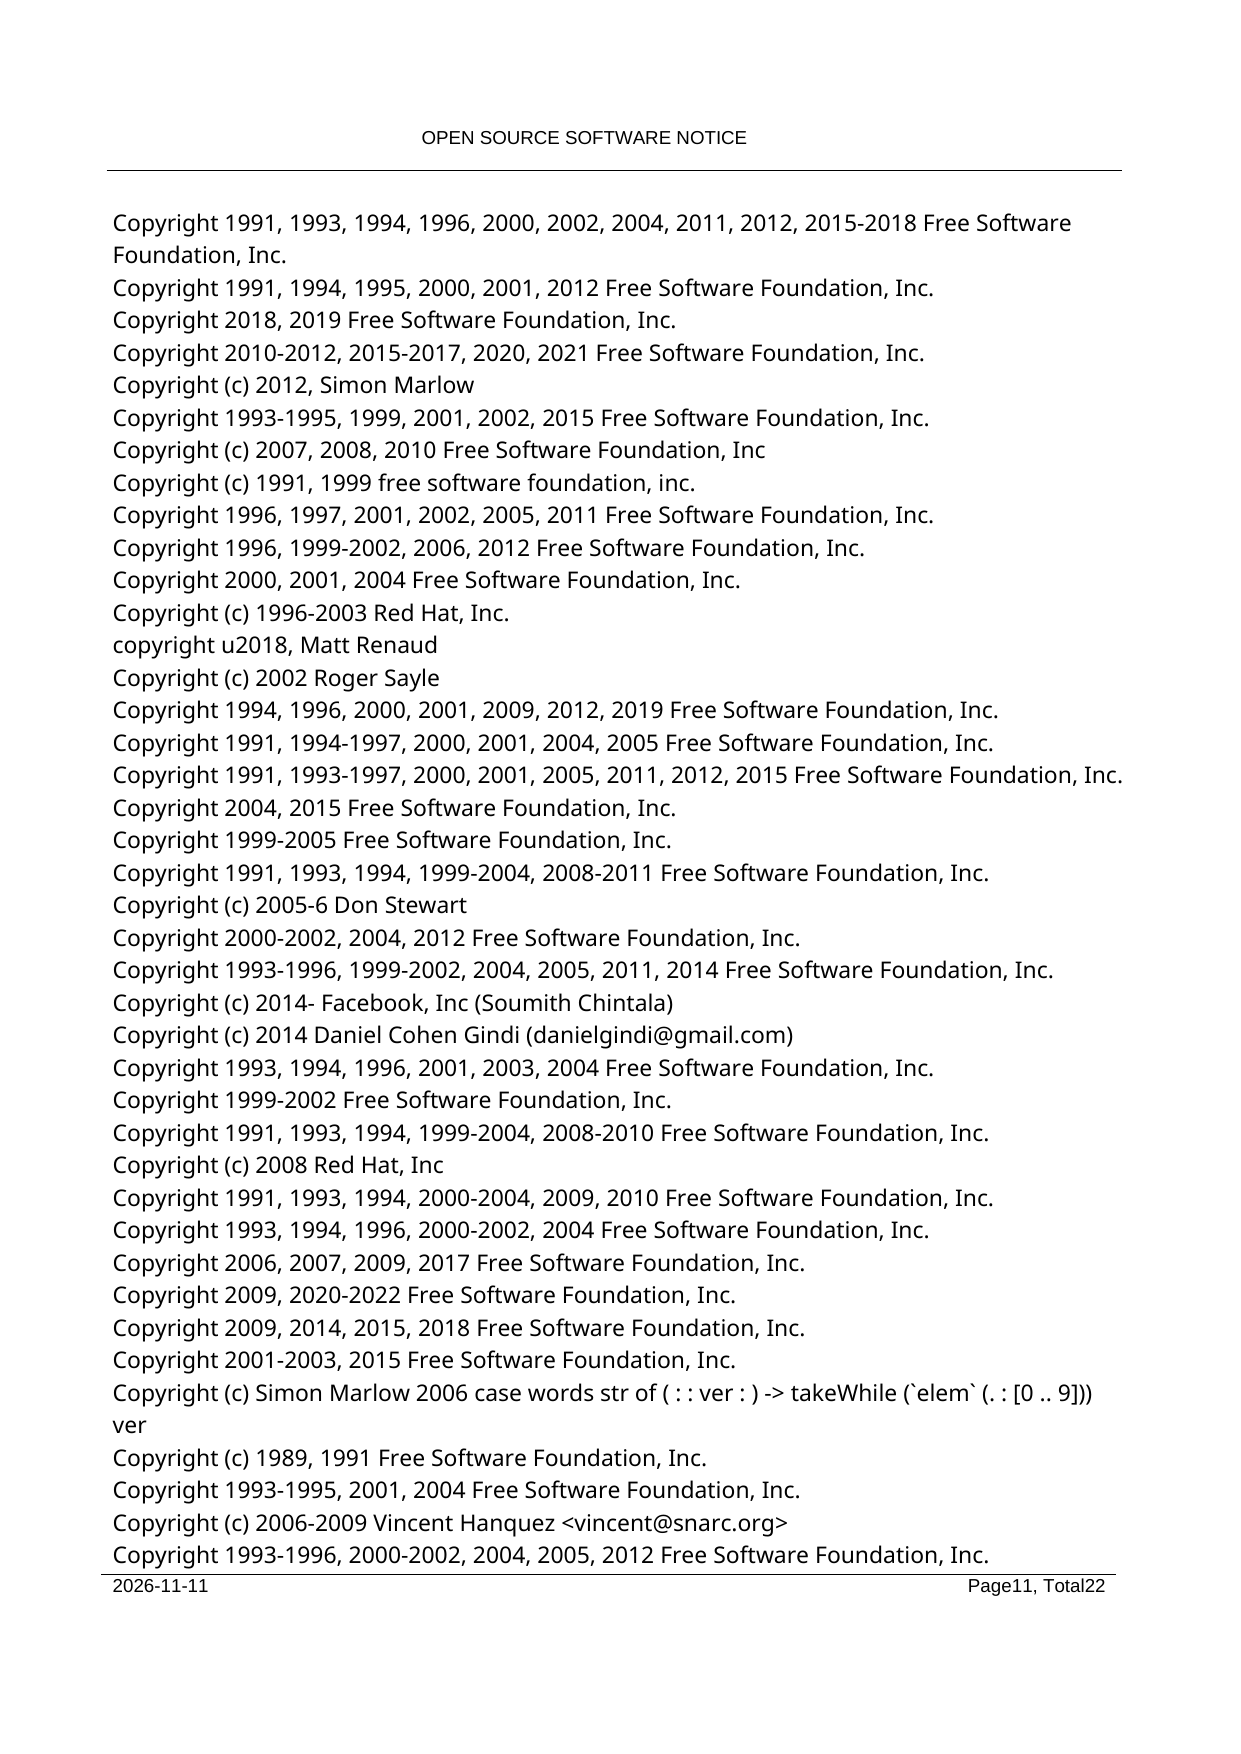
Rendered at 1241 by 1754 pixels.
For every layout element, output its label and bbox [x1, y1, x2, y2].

text [112, 206, 1128, 1571]
